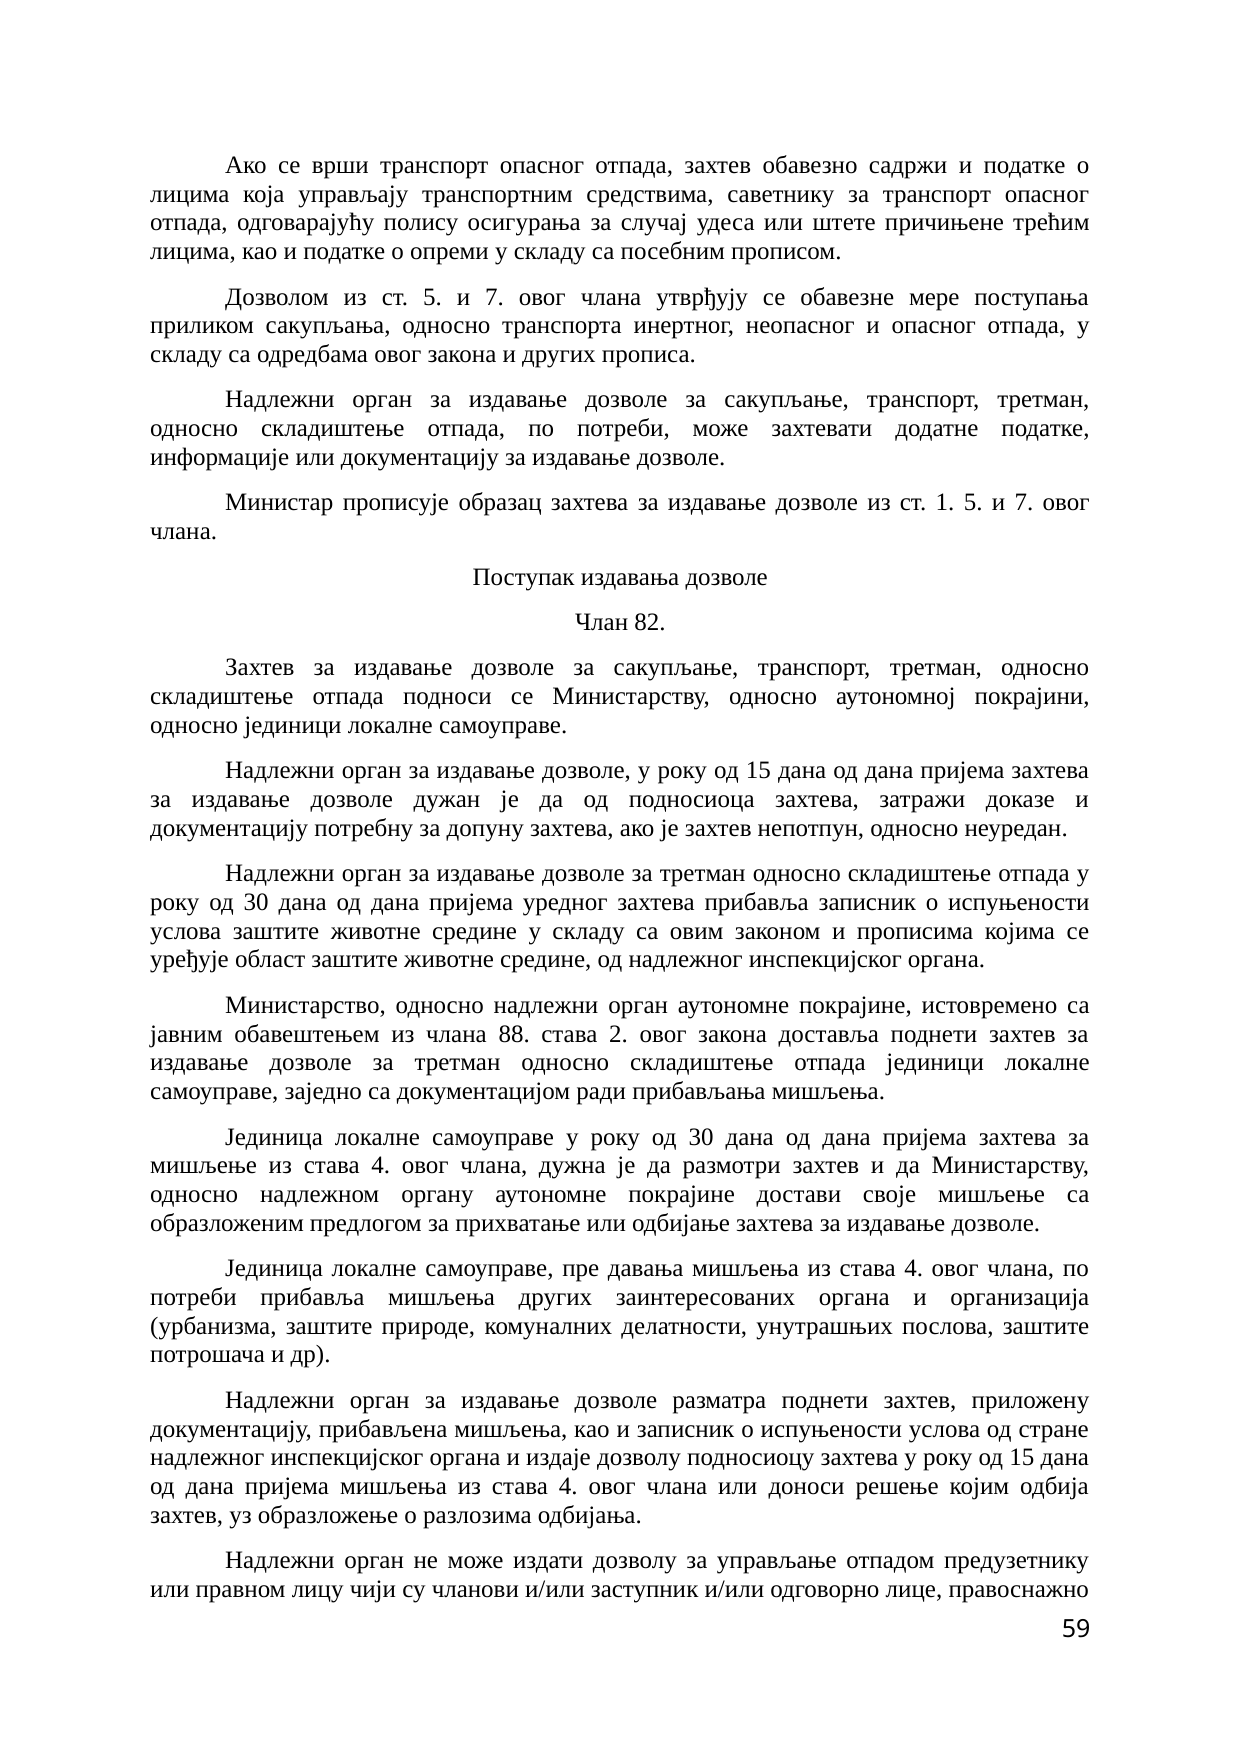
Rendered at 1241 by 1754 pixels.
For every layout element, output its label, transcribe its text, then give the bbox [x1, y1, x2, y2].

text Надлежни орган за издавање дозволе за третман односно складиштење отпада у року од 30 дана од дана пријема уредног захтева прибавља записник о испуњености услова заштите животне средине у складу са овим законом и прописима којима се уређује област заштите животне средине, од надлежног инспекцијског органа. [150, 858, 1090, 973]
text Надлежни орган за издавање дозволе за сакупљање, транспорт, третман, односно складиштење отпада, по потреби, може захтевати додатне податке, информације или документацију за издавање дозволе. [150, 384, 1090, 471]
text Захтев за издавање дозволе за сакупљање, транспорт, третман, односно складиштење отпада подноси се Министарству, односно аутономној покрајини, односно јединици локалне самоуправе. [150, 652, 1090, 739]
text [150, 1545, 1090, 1603]
text Дозволом из ст. 5. и 7. овог члана утврђују се обавезне мере поступања приликом сакупљања, односно транспорта инертног, неопасног и опасног отпада, у складу са одредбама овог закона и других прописа. [150, 282, 1090, 368]
text Министар прописује образац захтева за издавање дозволе из ст. 1. 5. и 7. овог члана. [150, 487, 1090, 545]
text Министарство, односно надлежни орган аутономне покрајине, истовремено са јавним обавештењем из члана 88. става 2. овог закона доставља поднети захтев за издавање дозволе за третман односно складиштење отпада јединици локалне самоуправе, заједно са документацијом ради прибављања мишљења. [150, 990, 1090, 1105]
text Надлежни орган за издавање дозволе, у року од 15 дана од дана пријема захтева за издавање дозволе дужан је да од подносиоца захтева, затражи доказе и документацију потребну за допуну захтева, ако је захтев непотпун, односно неуредан. [150, 755, 1090, 842]
text Надлежни орган за издавање дозволе разматра поднети захтев, приложену документацију, прибављена мишљења, као и записник о испуњености услова од стране надлежног инспекцијског органа и издаје дозволу подносиоцу захтева у року од 15 дана од дана пријема мишљења из става 4. овог члана или доноси решење којим одбија захтев, уз образложење о разлозима одбијања. [150, 1385, 1090, 1529]
text Поступак издавања дозволе [150, 562, 1090, 590]
text Јединица локалне самоуправе, пре давања мишљења из става 4. овог члана, по потреби прибавља мишљења других заинтересованих органа и организација (урбанизма, заштите природе, комуналних делатности, унутрашњих послова, заштите потрошача и др). [150, 1253, 1090, 1368]
text Јединица локалне самоуправе у року од 30 дана од дана пријема захтева за мишљење из става 4. овог члана, дужна је да размотри захтев и да Министарству, односно надлежном органу аутономне покрајине достави своје мишљење са образложеним предлогом за прихватање или одбијање захтева за издавање дозволе. [150, 1122, 1090, 1237]
text Ако се врши транспорт опасног отпада, захтев обавезно садржи и податке о лицима која управљају транспортним средствима, саветнику за транспорт опасног отпада, одговарајућу полису осигурања за случај удеса или штете причињене трећим лицима, као и податке о опреми у складу са посебним прописом. [150, 150, 1090, 265]
text Члан 82. [150, 607, 1090, 636]
